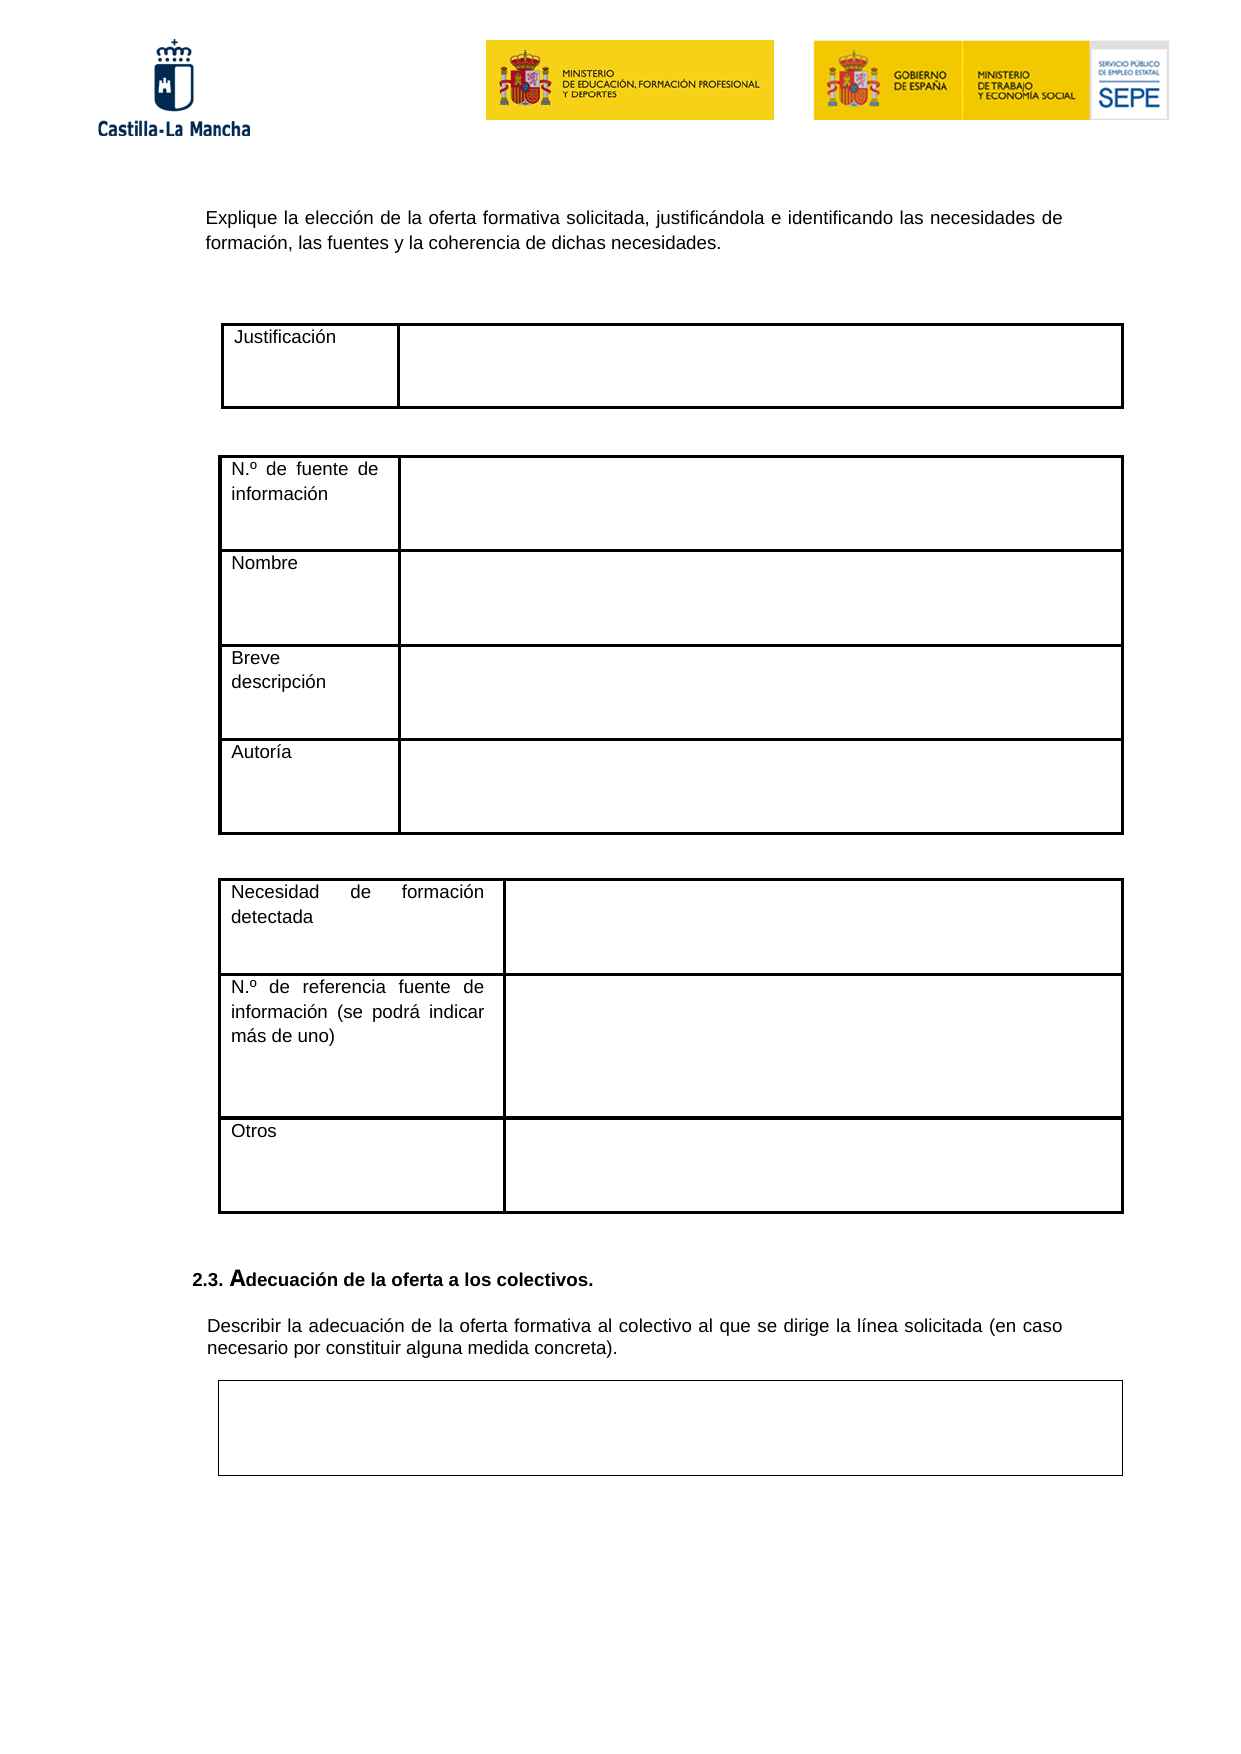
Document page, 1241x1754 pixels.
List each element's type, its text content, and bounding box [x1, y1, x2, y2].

table_cell [401, 647, 1121, 738]
text Explique la elección de la oferta formativa solicitada, justificándola e identificando las necesidades de formación, las fuentes y la coherencia de dichas necesidades. [205, 207, 1063, 253]
table_cell [506, 1120, 1121, 1211]
table_cell [401, 552, 1121, 643]
table_header [401, 458, 1121, 549]
list Adecuación de la oferta a los colectivos. [192, 1262, 1063, 1293]
table_cell [401, 741, 1121, 832]
text Describir la adecuación de la oferta formativa al colectivo al que se dirige la línea solicitada (en caso necesario por constituir alguna medida concreta). [207, 1315, 1063, 1358]
table_cell Autoría [222, 741, 398, 832]
table_cell N.º de referencia fuente de información (se podrá indicar más de uno) [221, 976, 503, 1116]
table_header [219, 1381, 1122, 1475]
table_header Necesidad de formación detectada [221, 881, 503, 972]
table_header N.º de fuente de información [222, 458, 398, 549]
table_cell Otros [221, 1120, 503, 1211]
table_cell Breve descripción [222, 647, 398, 738]
table_header [400, 326, 1121, 406]
picture [58, 6, 1185, 179]
table_header [506, 881, 1121, 972]
table_cell Nombre [222, 552, 398, 643]
table_header Justificación [224, 326, 397, 406]
table_cell [506, 976, 1121, 1116]
